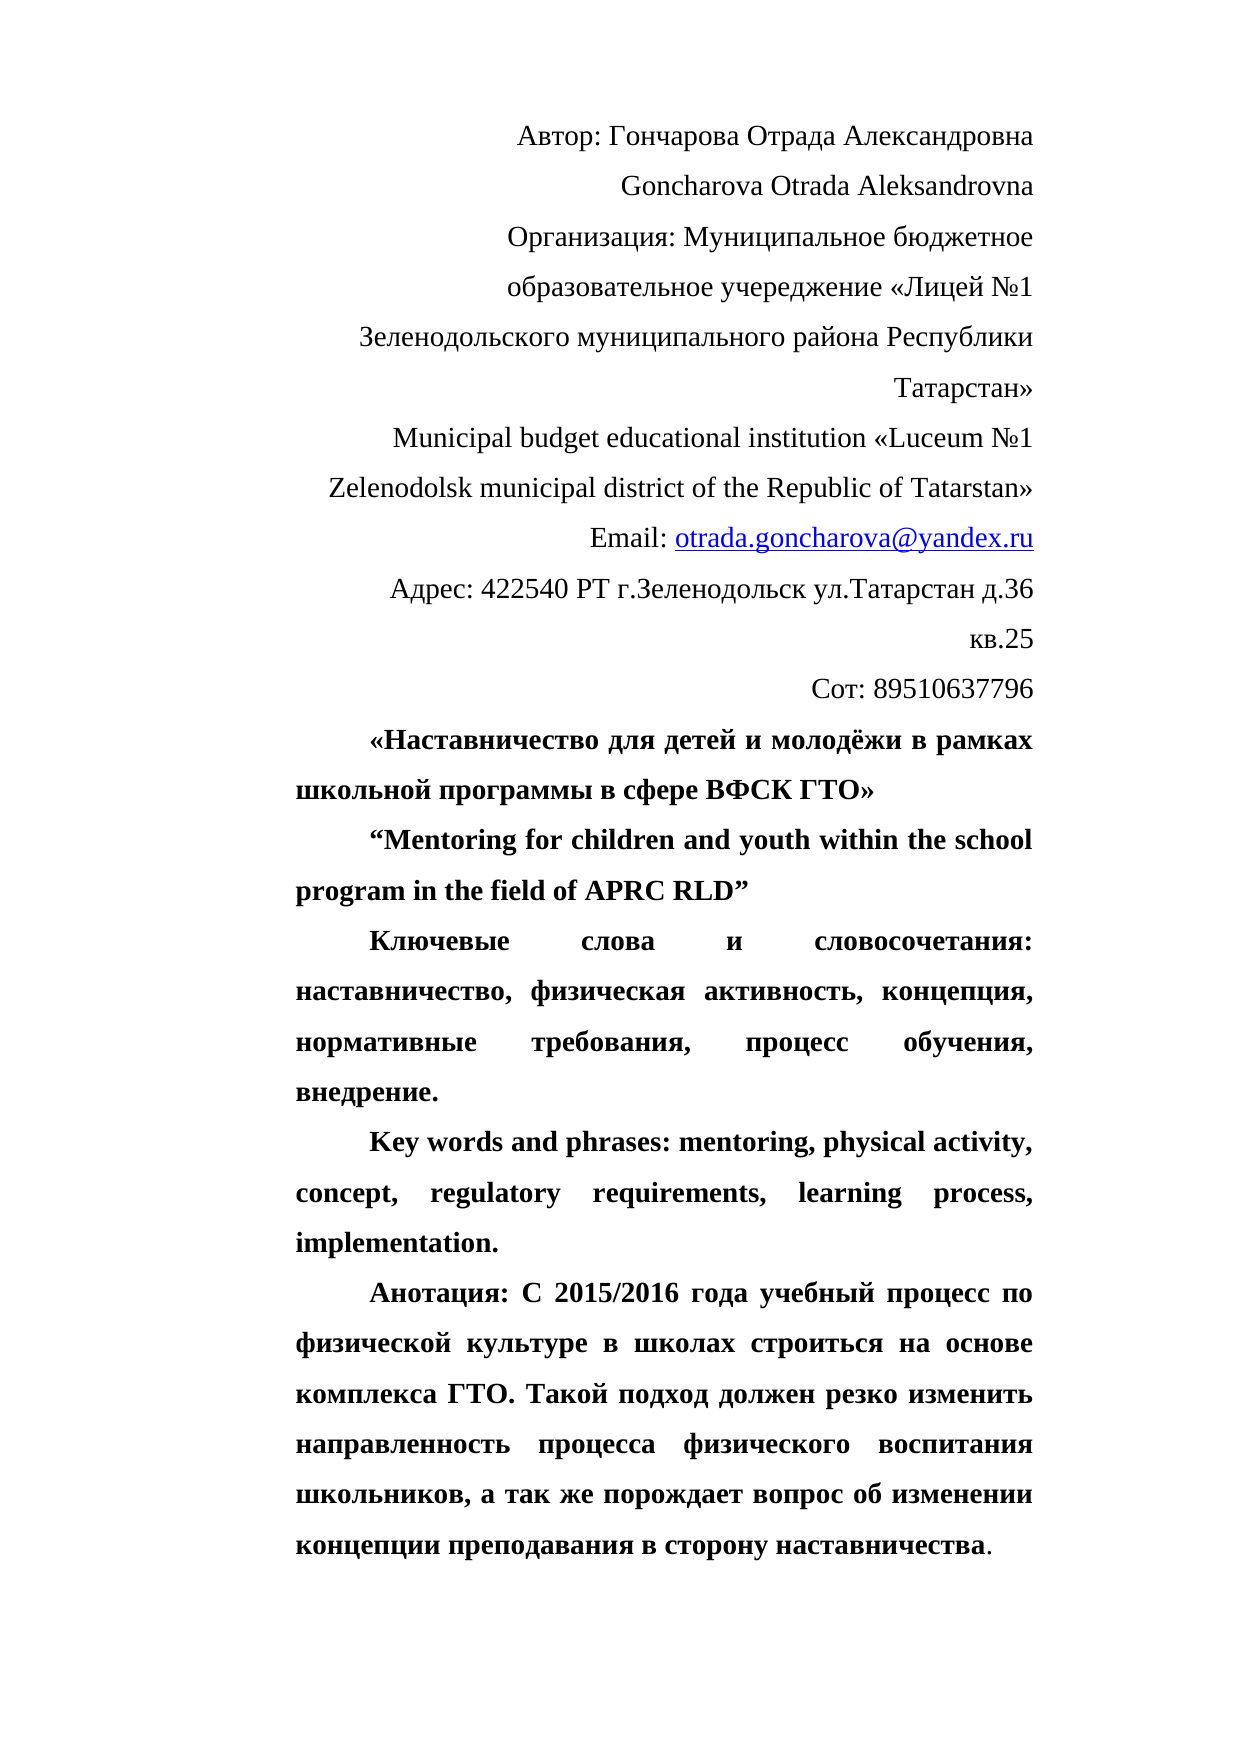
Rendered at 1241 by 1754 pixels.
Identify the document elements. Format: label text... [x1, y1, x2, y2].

text Email: otrada.goncharova@yandex.ru [295, 521, 1033, 554]
text Goncharova Otrada Aleksandrovna [295, 168, 1033, 202]
text Key words and phrases: mentoring, physical activity, concept, regulatory requirements, learning process, implementation. [295, 1124, 1033, 1258]
text Сот: 89510637796 [295, 672, 1033, 705]
text Ключевые слова и словосочетания: наставничество, физическая активность, концепция, нормативные требования, процесс обучения, внедрение. [295, 923, 1033, 1108]
text «Наставничество для детей и молодёжи в рамках школьной программы в сфере ВФСК ГТО» [295, 722, 1033, 806]
text Организация: Муниципальное бюджетное образовательное учереджение «Лицей №1 Зеленодольского муниципального района Республики Татарстан» [295, 219, 1033, 403]
text Анотация: С 2015/2016 года учебный процесс по физической культуре в школах строиться на основе комплекса ГТО. Такой подход должен резко изменить направленность процесса физического воспитания школьников, а так же порождает вопрос об изменении концепции преподавания в сторону наставничества. [295, 1275, 1033, 1560]
text Адрес: 422540 РТ г.Зеленодольск ул.Татарстан д.36 кв.25 [295, 571, 1033, 655]
text Автор: Гончарова Отрада Александровна [295, 118, 1033, 152]
text “Mentoring for children and youth within the school program in the field of APRC RLD” [295, 822, 1033, 906]
text Municipal budget educational institution «Luceum №1 Zelenodolsk municipal district of the Republic of Tatarstan» [295, 420, 1033, 504]
